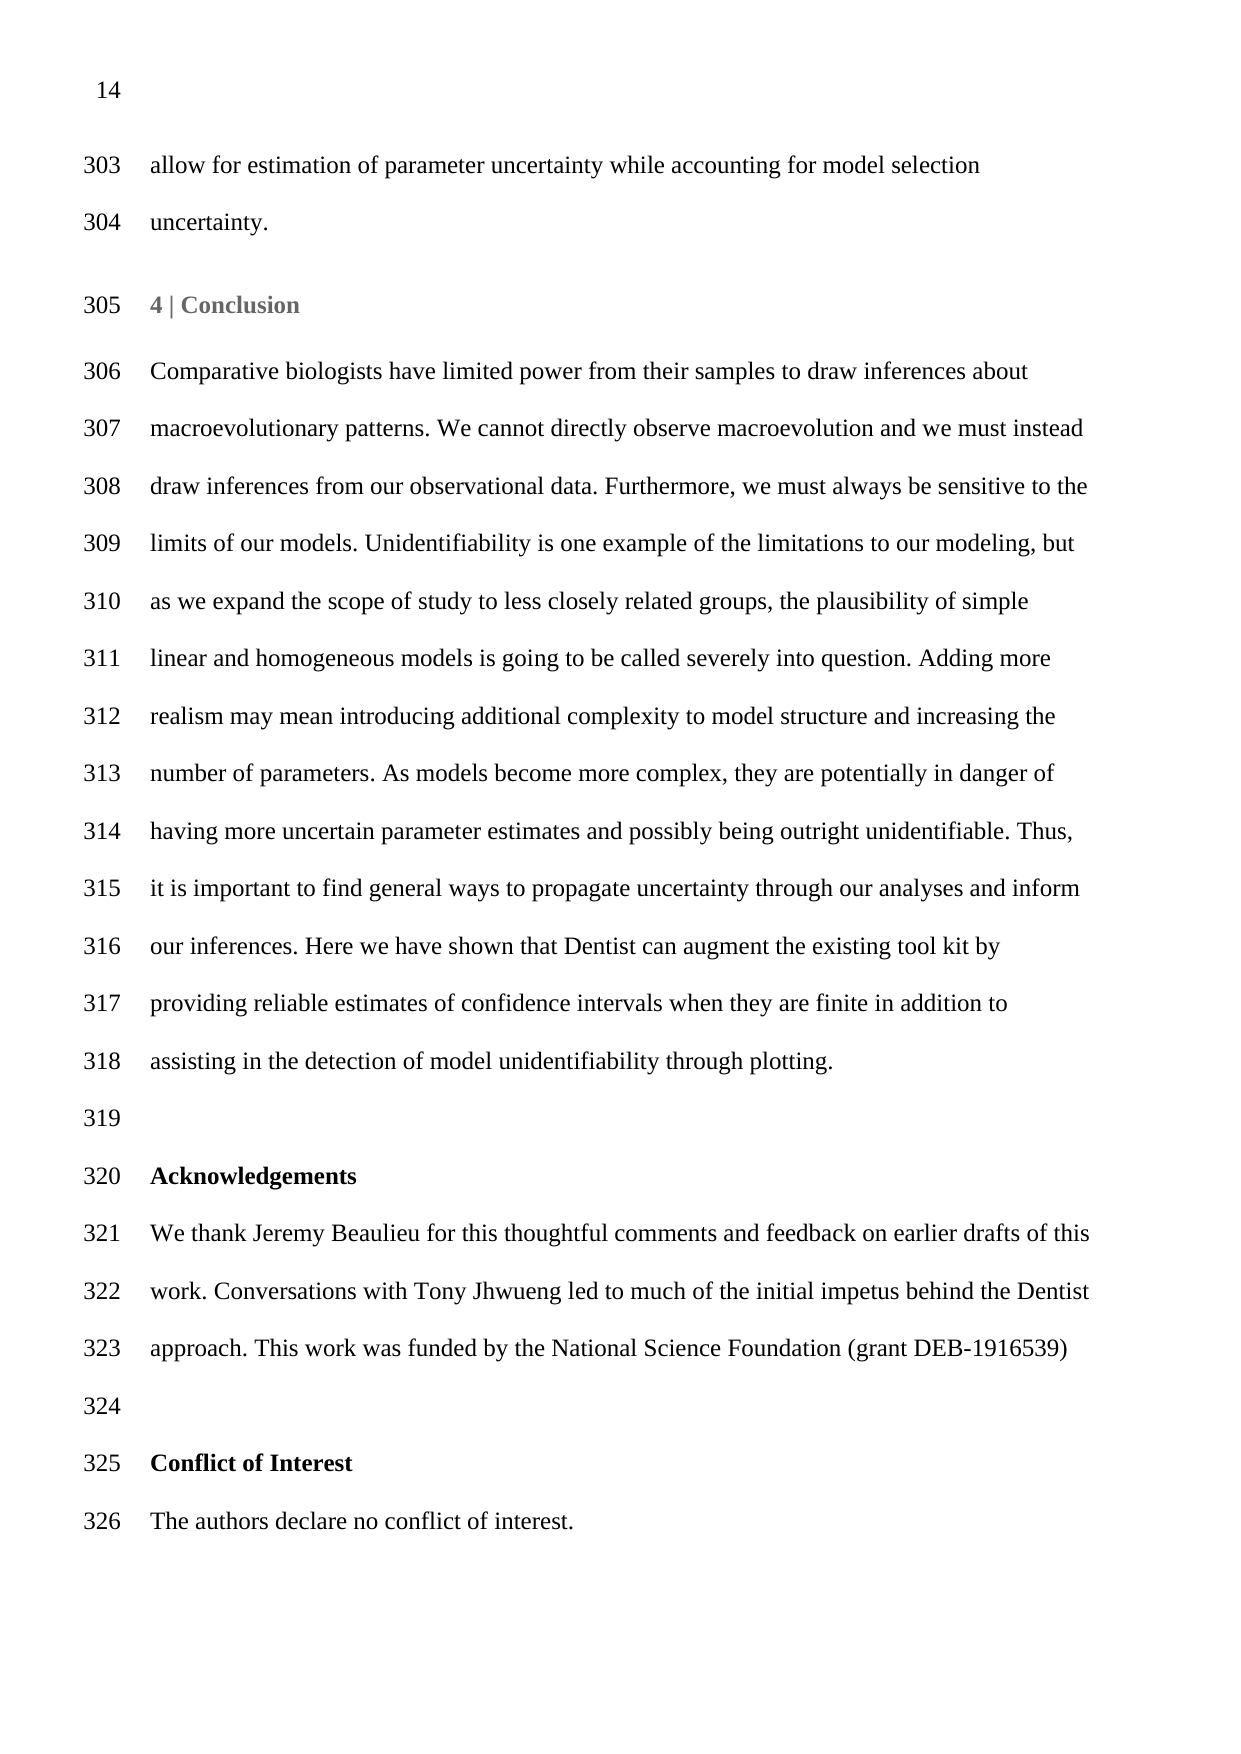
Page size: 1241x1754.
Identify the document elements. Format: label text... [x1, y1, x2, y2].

text Acknowledgements [150, 1161, 1090, 1189]
text Comparative biologists have limited power from their samples to draw inferences about macroevolutionary patterns. We cannot directly observe macroevolution and we must instead draw inferences from our observational data. Furthermore, we must always be sensitive to the limits of our models. Unidentifiability is one example of the limitations to our modeling, but as we expand the scope of study to less closely related groups, the plausibility of simple linear and homogeneous models is going to be called severely into question. Adding more realism may mean introducing additional complexity to model structure and increasing the number of parameters. As models become more complex, they are potentially in danger of having more uncertain parameter estimates and possibly being outright unidentifiable. Thus, it is important to find general ways to propagate uncertainty through our analyses and inform our inferences. Here we have shown that Dentist can augment the existing tool kit by providing reliable estimates of confidence intervals when they are finite in addition to assisting in the detection of model unidentifiability through plotting. [150, 356, 1090, 1074]
text The authors declare no conflict of interest. [150, 1506, 1090, 1534]
text Conflict of Interest [150, 1448, 1090, 1477]
text We thank Jeremy Beaulieu for this thoughtful comments and feedback on earlier drafts of this work. Conversations with Tony Jhwueng led to much of the initial impetus behind the Dentist approach. This work was funded by the National Science Foundation (grant DEB-1916539) [150, 1218, 1090, 1362]
subtitle 4 | Conclusion [150, 290, 1090, 319]
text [150, 150, 1090, 236]
